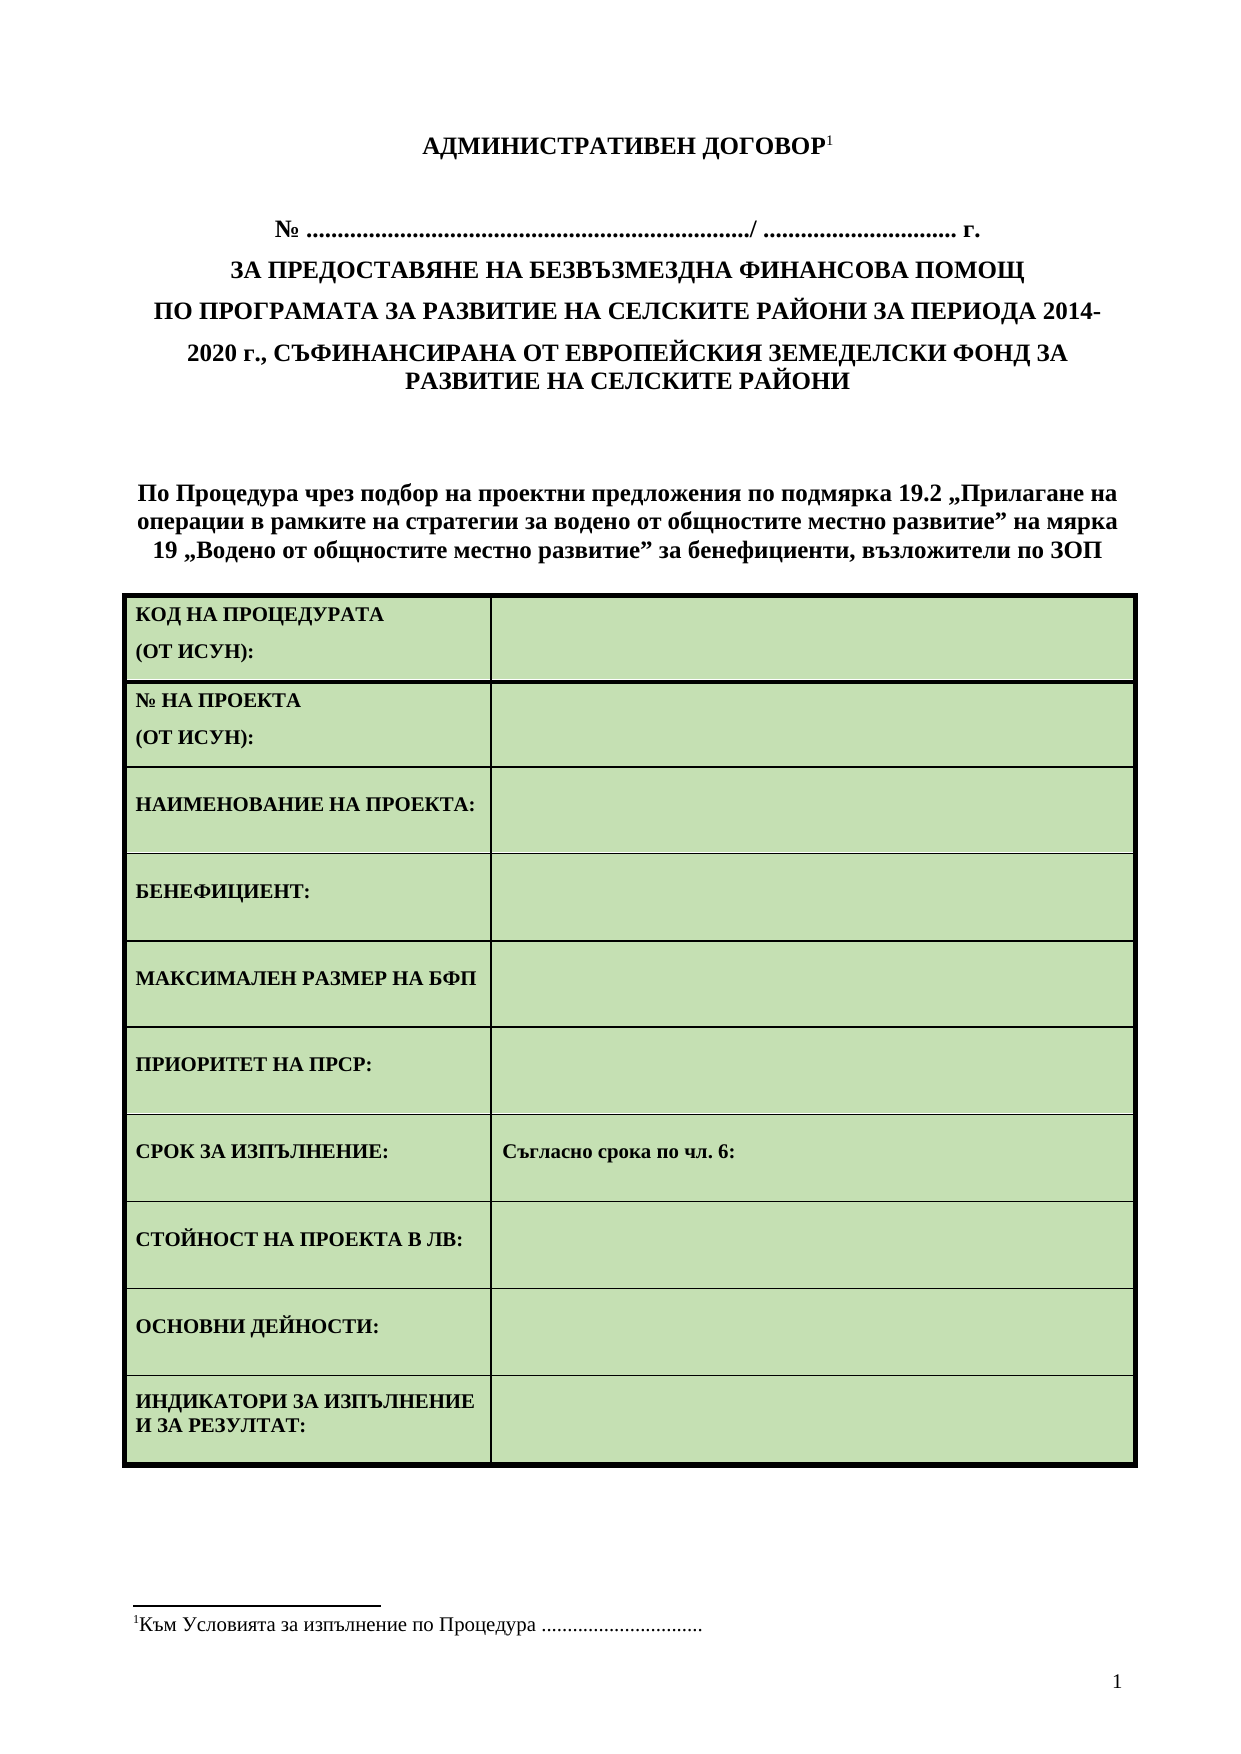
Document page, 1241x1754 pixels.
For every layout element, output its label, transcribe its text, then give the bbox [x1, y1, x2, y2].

text АДМИНИСТРАТИВЕН ДОГОВОР [133, 131, 1122, 160]
table_cell ОСНОВНИ ДЕЙНОСТИ: [127, 1289, 490, 1375]
table_cell [492, 684, 1133, 766]
text ЗА ПРЕДОСТАВЯНЕ НА БЕЗВЪЗМЕЗДНА ФИНАНСОВА ПОМОЩ [133, 255, 1122, 284]
table_cell ИНДИКАТОРИ ЗА ИЗПЪЛНЕНИЕ И ЗА РЕЗУЛТАТ: [127, 1376, 490, 1462]
table_cell [492, 942, 1133, 1026]
table_cell [492, 854, 1133, 940]
table_cell [492, 1202, 1133, 1288]
table_cell [492, 768, 1133, 852]
table_cell [492, 1376, 1133, 1462]
text ПО ПРОГРАМАТА ЗА РАЗВИТИЕ НА СЕЛСКИТЕ РАЙОНИ ЗА ПЕРИОДА 2014- [133, 296, 1122, 325]
table_cell СТОЙНОСТ НА ПРОЕКТА В ЛВ: [127, 1202, 490, 1288]
table_cell СРОК ЗА ИЗПЪЛНЕНИЕ: [127, 1115, 490, 1201]
table_cell БЕНЕФИЦИЕНТ: [127, 854, 490, 940]
text 2020 г., СЪФИНАНСИРАНА ОТ ЕВРОПЕЙСКИЯ ЗЕМЕДЕЛСКИ ФОНД ЗА РАЗВИТИЕ НА СЕЛСКИТЕ РАЙОНИ [133, 338, 1122, 395]
text По Процедура чрез подбор на проектни предложения по подмярка 19.2 „Прилагане на операции в рамките на стратегии за водено от общностите местно развитие” на мярка 19 „Водено от общностите местно развитие” за бенефициенти, възложители по ЗОП [133, 478, 1122, 564]
table_cell № НА ПРОЕКТА (ОТ ИСУН): [127, 684, 490, 766]
table_header КОД НА ПРОЦЕДУРАТА (ОТ ИСУН): [127, 598, 490, 679]
table_header [492, 598, 1133, 679]
table_cell [492, 1289, 1133, 1375]
table_cell [492, 1028, 1133, 1113]
table_cell Съгласно срока по чл. 6: [492, 1115, 1133, 1201]
table_cell МАКСИМАЛЕН РАЗМЕР НА БФП [127, 942, 490, 1026]
text № ......................................................................./ ............................... г. [133, 214, 1122, 243]
table_cell НАИМЕНОВАНИЕ НА ПРОЕКТА: [127, 768, 490, 852]
table_cell ПРИОРИТЕТ НА ПРСР: [127, 1028, 490, 1113]
